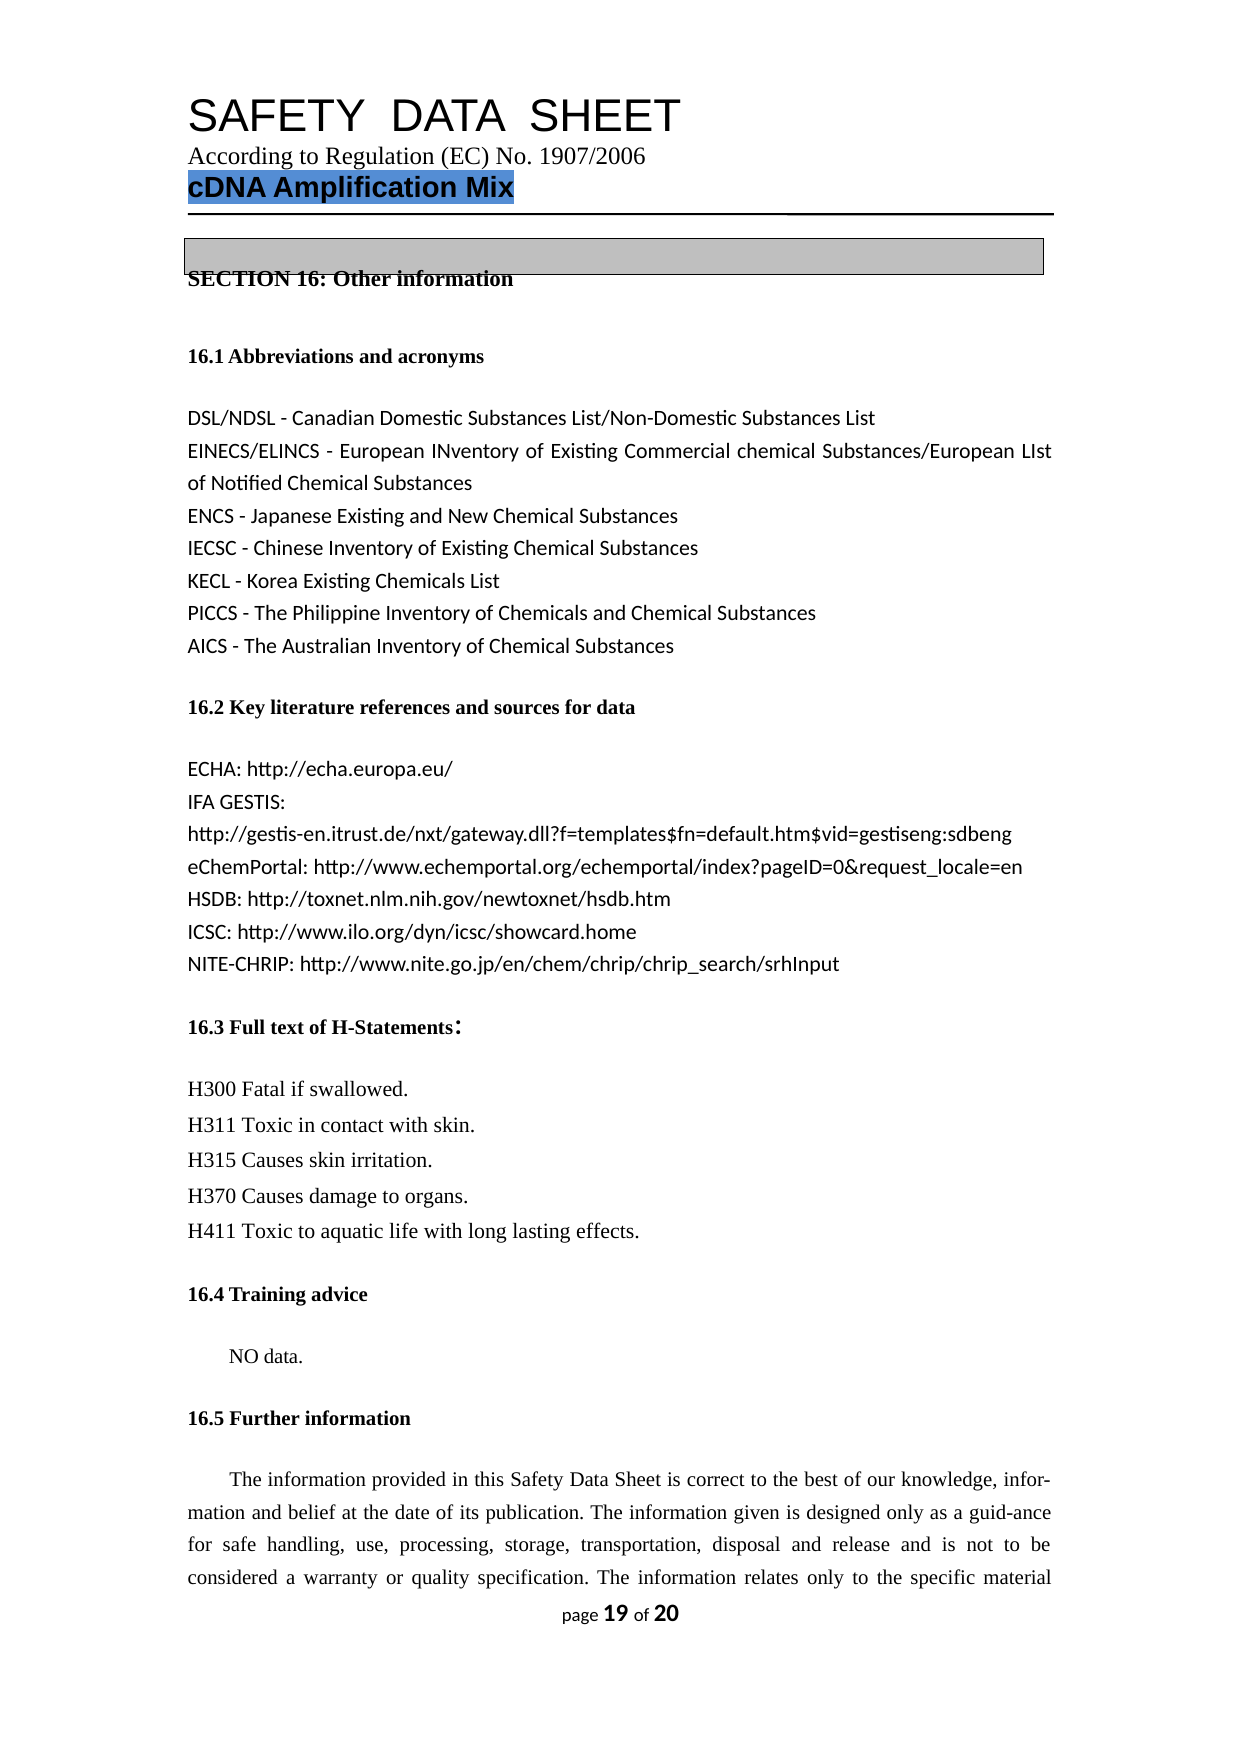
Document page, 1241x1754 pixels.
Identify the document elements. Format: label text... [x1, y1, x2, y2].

table_cell IFA GESTIS: http://gestis-en.itrust.de/nxt/gateway.dll?f=templates$fn=default.htm$vid=gestiseng:sdbeng [176, 785, 1035, 850]
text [187, 1463, 1053, 1593]
text SECTION 16: Other information [187, 262, 1053, 294]
text 16.1 Abbreviations and acronyms [187, 340, 1053, 372]
table_header DSL/NDSL - Canadian Domestic Substances List/Non-Domestic Substances List [188, 402, 1053, 434]
table_header H370 Causes damage to organs. [186, 1178, 1240, 1213]
table_cell ICSC: http://www.ilo.org/dyn/icsc/showcard.home [176, 915, 1035, 947]
table_cell eChemPortal: http://www.echemportal.org/echemportal/index?pageID=0&request_locale=en [176, 850, 1035, 882]
table_cell IECSC - Chinese Inventory of Existing Chemical Substances [188, 532, 1053, 564]
table_cell AICS - The Australian Inventory of Chemical Substances [188, 629, 1053, 662]
table_cell PICCS - The Philippine Inventory of Chemicals and Chemical Substances [188, 597, 1053, 629]
table_cell ENCS - Japanese Existing and New Chemical Substances [188, 499, 1053, 532]
text 16.4 Training advice [187, 1278, 1053, 1311]
table_cell NITE-CHRIP: http://www.nite.go.jp/en/chem/chrip/chrip_search/srhInput [176, 948, 1035, 980]
text 16.3 Full text of H-Statements： [187, 1009, 1053, 1042]
table_cell KECL - Korea Existing Chemicals List [188, 564, 1053, 597]
text NO data. [187, 1340, 1053, 1372]
table_header H300 Fatal if swallowed. [186, 1071, 1240, 1106]
text 16.2 Key literature references and sources for data [187, 691, 1053, 723]
table_header ECHA: http://echa.europa.eu/ [176, 753, 1035, 785]
text 16.5 Further information [187, 1401, 1053, 1434]
table_cell HSDB: http://toxnet.nlm.nih.gov/newtoxnet/hsdb.htm [176, 883, 1035, 915]
table_header H411 Toxic to aquatic life with long lasting effects. [186, 1213, 1240, 1249]
table_header H315 Causes skin irritation. [186, 1142, 1240, 1178]
table_cell EINECS/ELINCS - European INventory of Existing Commercial chemical Substances/European LIst of Notified Chemical Substances [188, 434, 1053, 499]
table_header H311 Toxic in contact with skin. [186, 1106, 1240, 1142]
